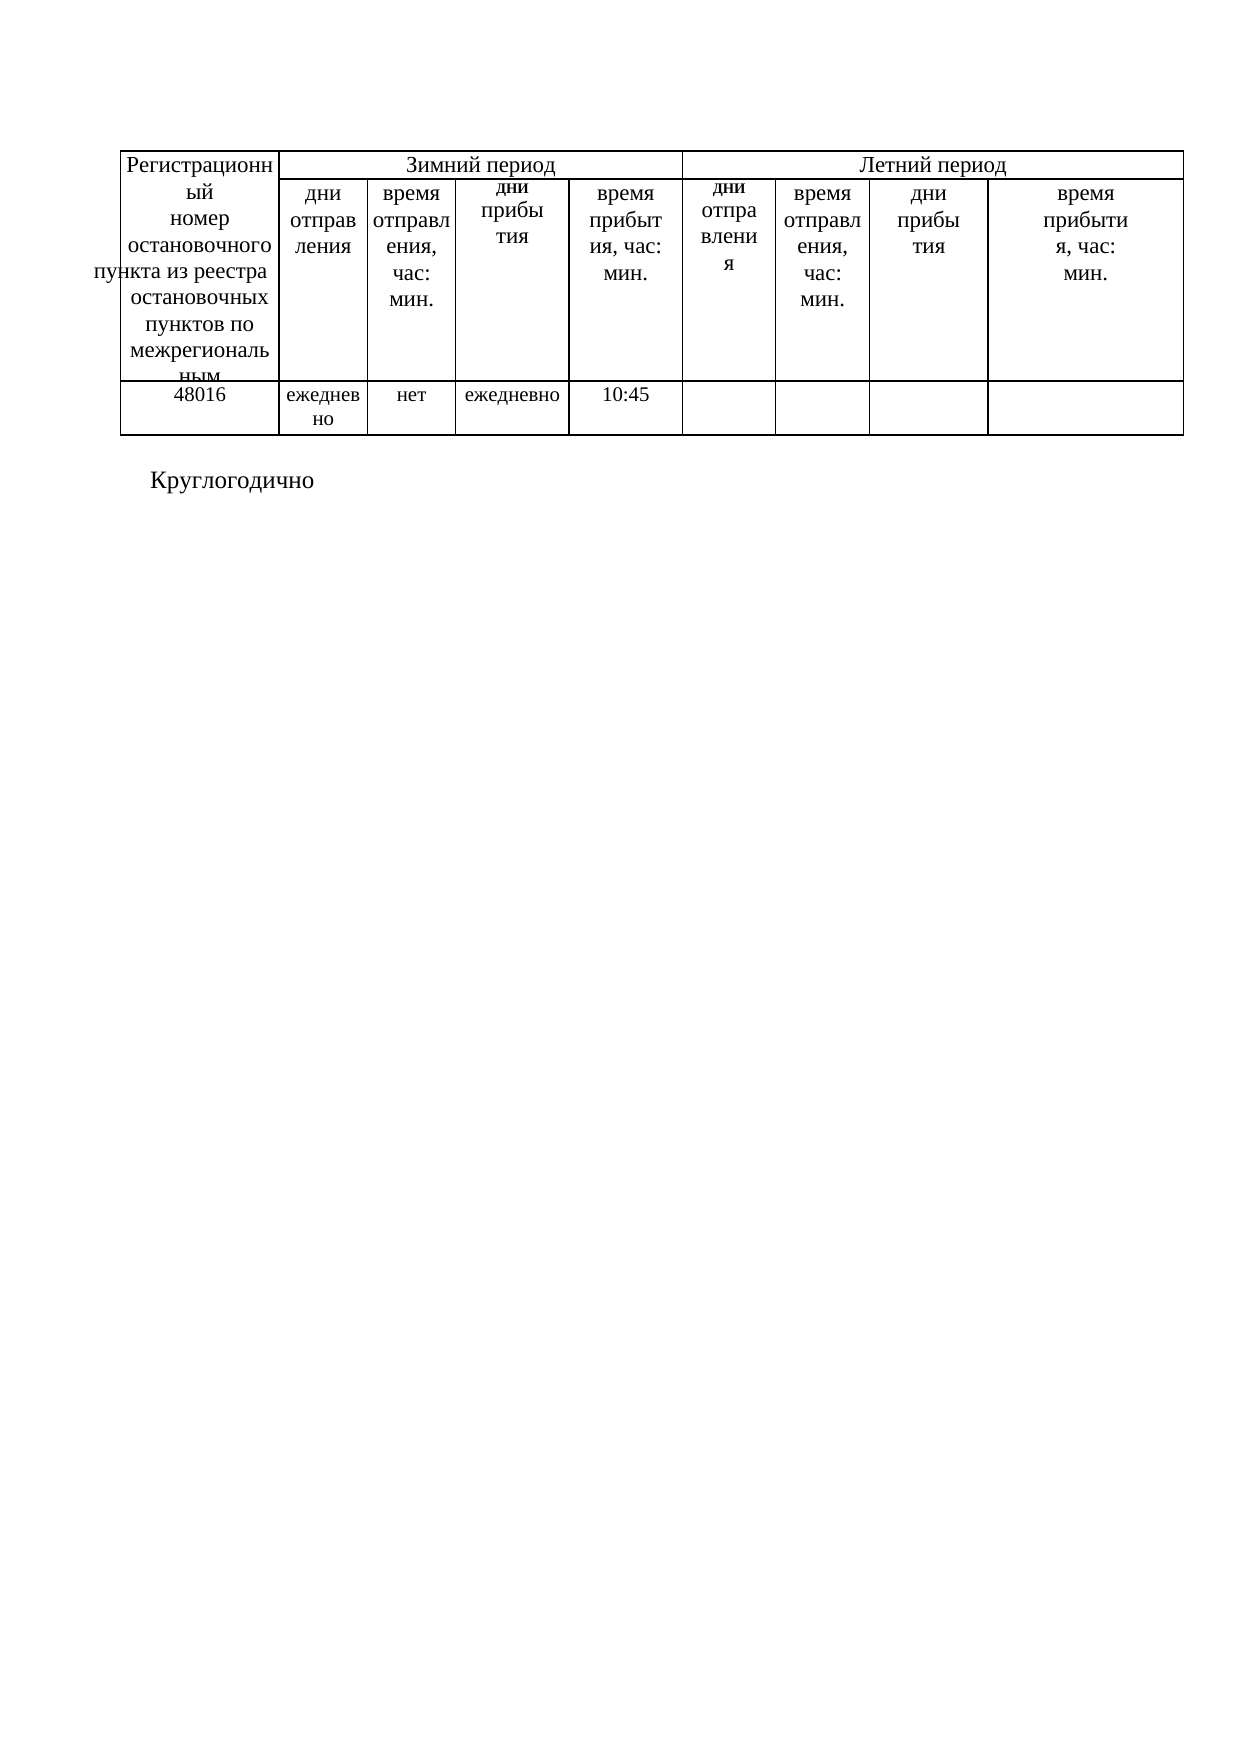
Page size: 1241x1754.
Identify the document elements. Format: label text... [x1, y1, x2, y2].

table_cell дни отправ ления [280, 180, 367, 380]
table_cell ДНИ отпра влени я [683, 180, 775, 380]
table_cell время прибыти я, час: мин. [989, 180, 1183, 380]
table_cell 10:45 [570, 382, 682, 434]
table_cell ДНИ прибы тия [456, 180, 568, 380]
table_header Летний период [683, 152, 1183, 178]
table_cell [989, 382, 1183, 434]
table_cell время отправл ения, час: мин. [368, 180, 455, 380]
table_header Зимний период [280, 152, 682, 178]
table_cell ежедневно [280, 382, 367, 434]
text Круглогодично [150, 465, 1090, 493]
table_cell дни прибы тия [870, 180, 987, 380]
table_cell [683, 382, 775, 434]
table_cell ежедневно [456, 382, 568, 434]
table_cell нет [368, 382, 455, 434]
table_cell 48016 [121, 382, 278, 434]
table_cell [776, 382, 869, 434]
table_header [121, 152, 278, 380]
table_cell [870, 382, 987, 434]
table_cell время прибыт ия, час: мин. [570, 180, 682, 380]
table_cell время отправл ения, час: мин. [776, 180, 869, 380]
